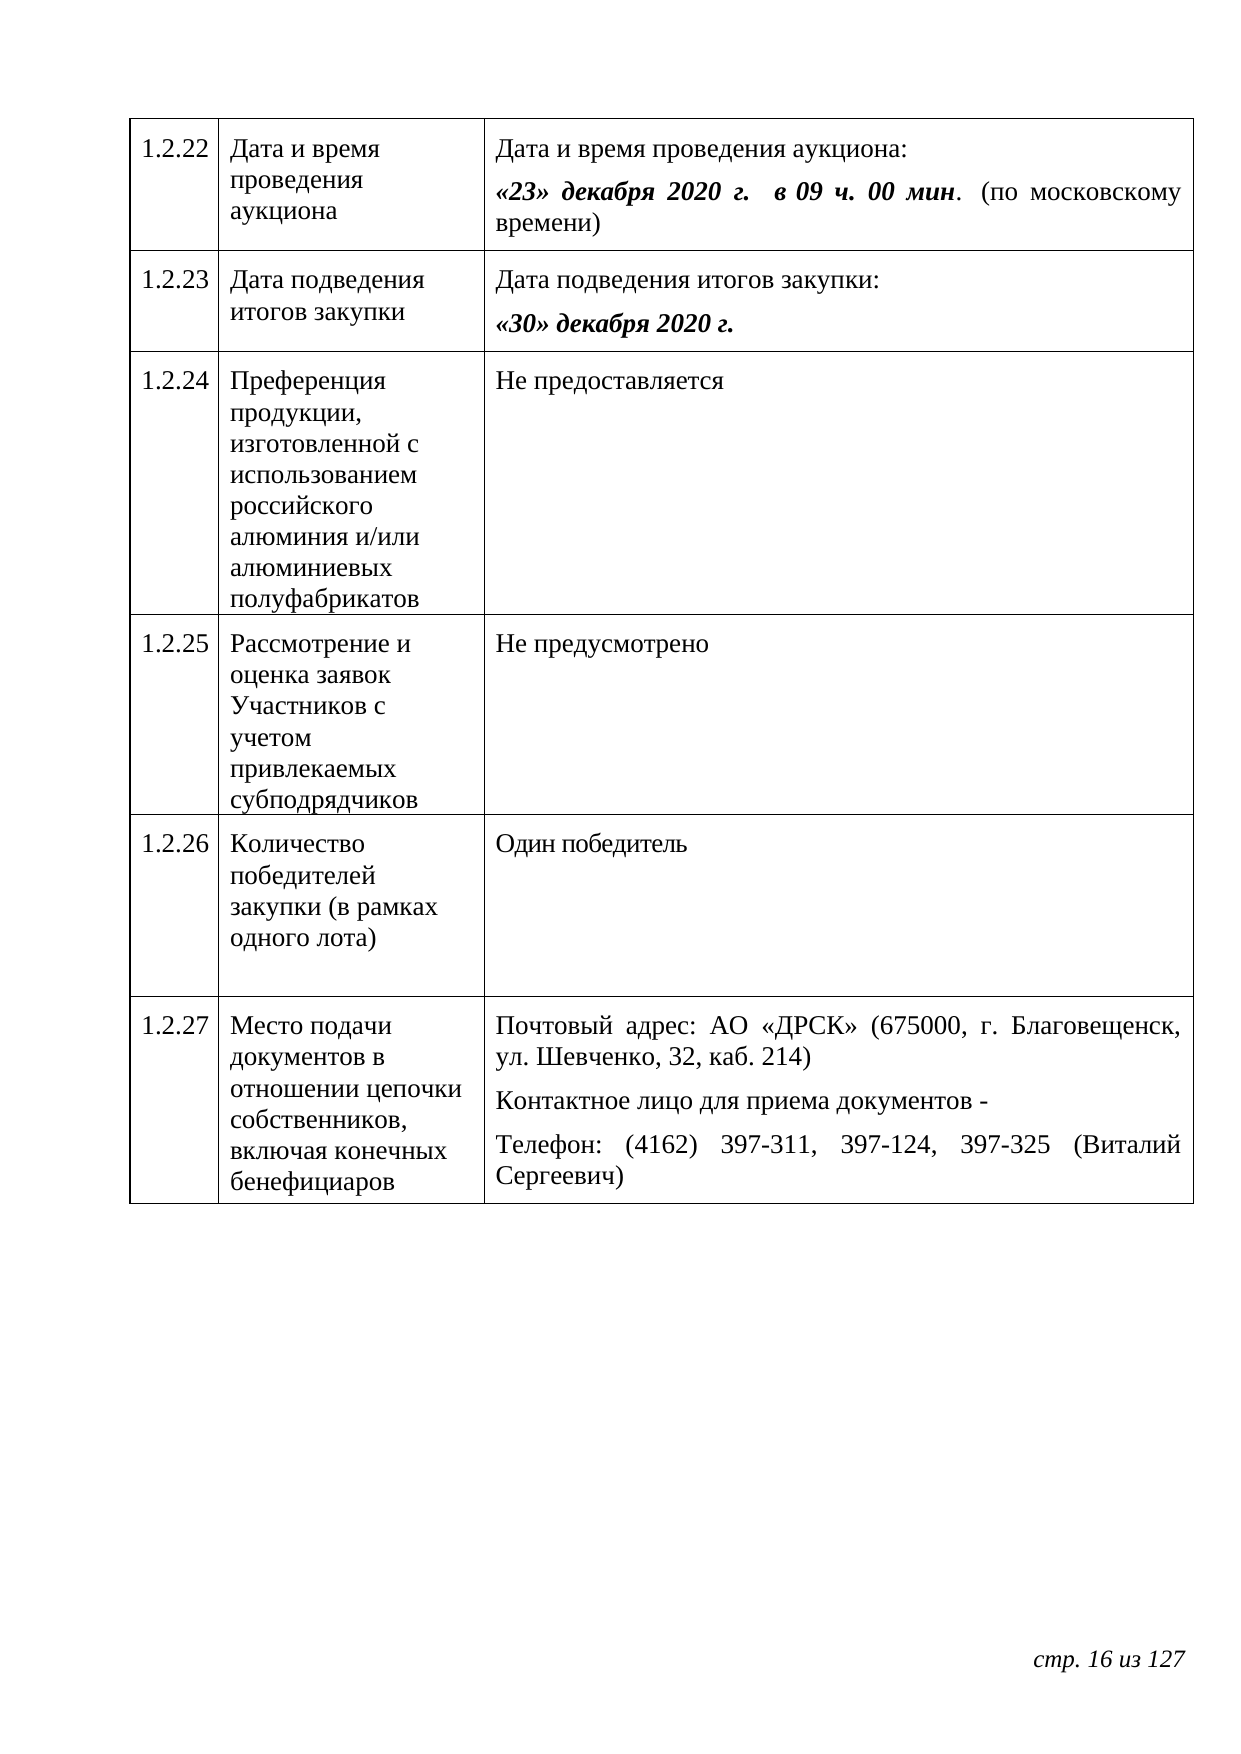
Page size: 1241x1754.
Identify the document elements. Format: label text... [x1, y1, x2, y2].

table_cell Не предоставляется [485, 352, 1193, 614]
table_cell [131, 615, 218, 814]
table_cell Количество победителей закупки (в рамках одного лота) [219, 815, 484, 996]
table_cell [131, 997, 218, 1203]
table_cell Место подачи документов в отношении цепочки собственников, включая конечных бенефициаров [219, 997, 484, 1203]
table_cell Почтовый адрес: АО «ДРСК» (675000, г. Благовещенск, ул. Шевченко, 32, каб. 214) Контактное лицо для приема документов - Телефон: (4162) 397-311, 397-124, 397-325 (Виталий Сергеевич) [485, 997, 1193, 1203]
table_cell Дата и время проведения аукциона: «23» декабря 2020 г. в 09 ч. 00 мин. (по московскому времени) [485, 119, 1193, 250]
table_cell [131, 815, 218, 996]
table_cell [131, 251, 218, 351]
table_cell Дата подведения итогов закупки [219, 251, 484, 351]
table_cell Дата и время проведения аукциона [219, 119, 484, 250]
table_cell Дата подведения итогов закупки: «30» декабря 2020 г. [485, 251, 1193, 351]
table_cell Рассмотрение и оценка заявок Участников с учетом привлекаемых субподрядчиков [219, 615, 484, 814]
table_cell [131, 352, 218, 614]
table_cell Не предусмотрено [485, 615, 1193, 814]
table_cell Один победитель [485, 815, 1193, 996]
table_cell [131, 119, 218, 250]
table_cell Преференция продукции, изготовленной с использованием российского алюминия и/или алюминиевых полуфабрикатов [219, 352, 484, 614]
